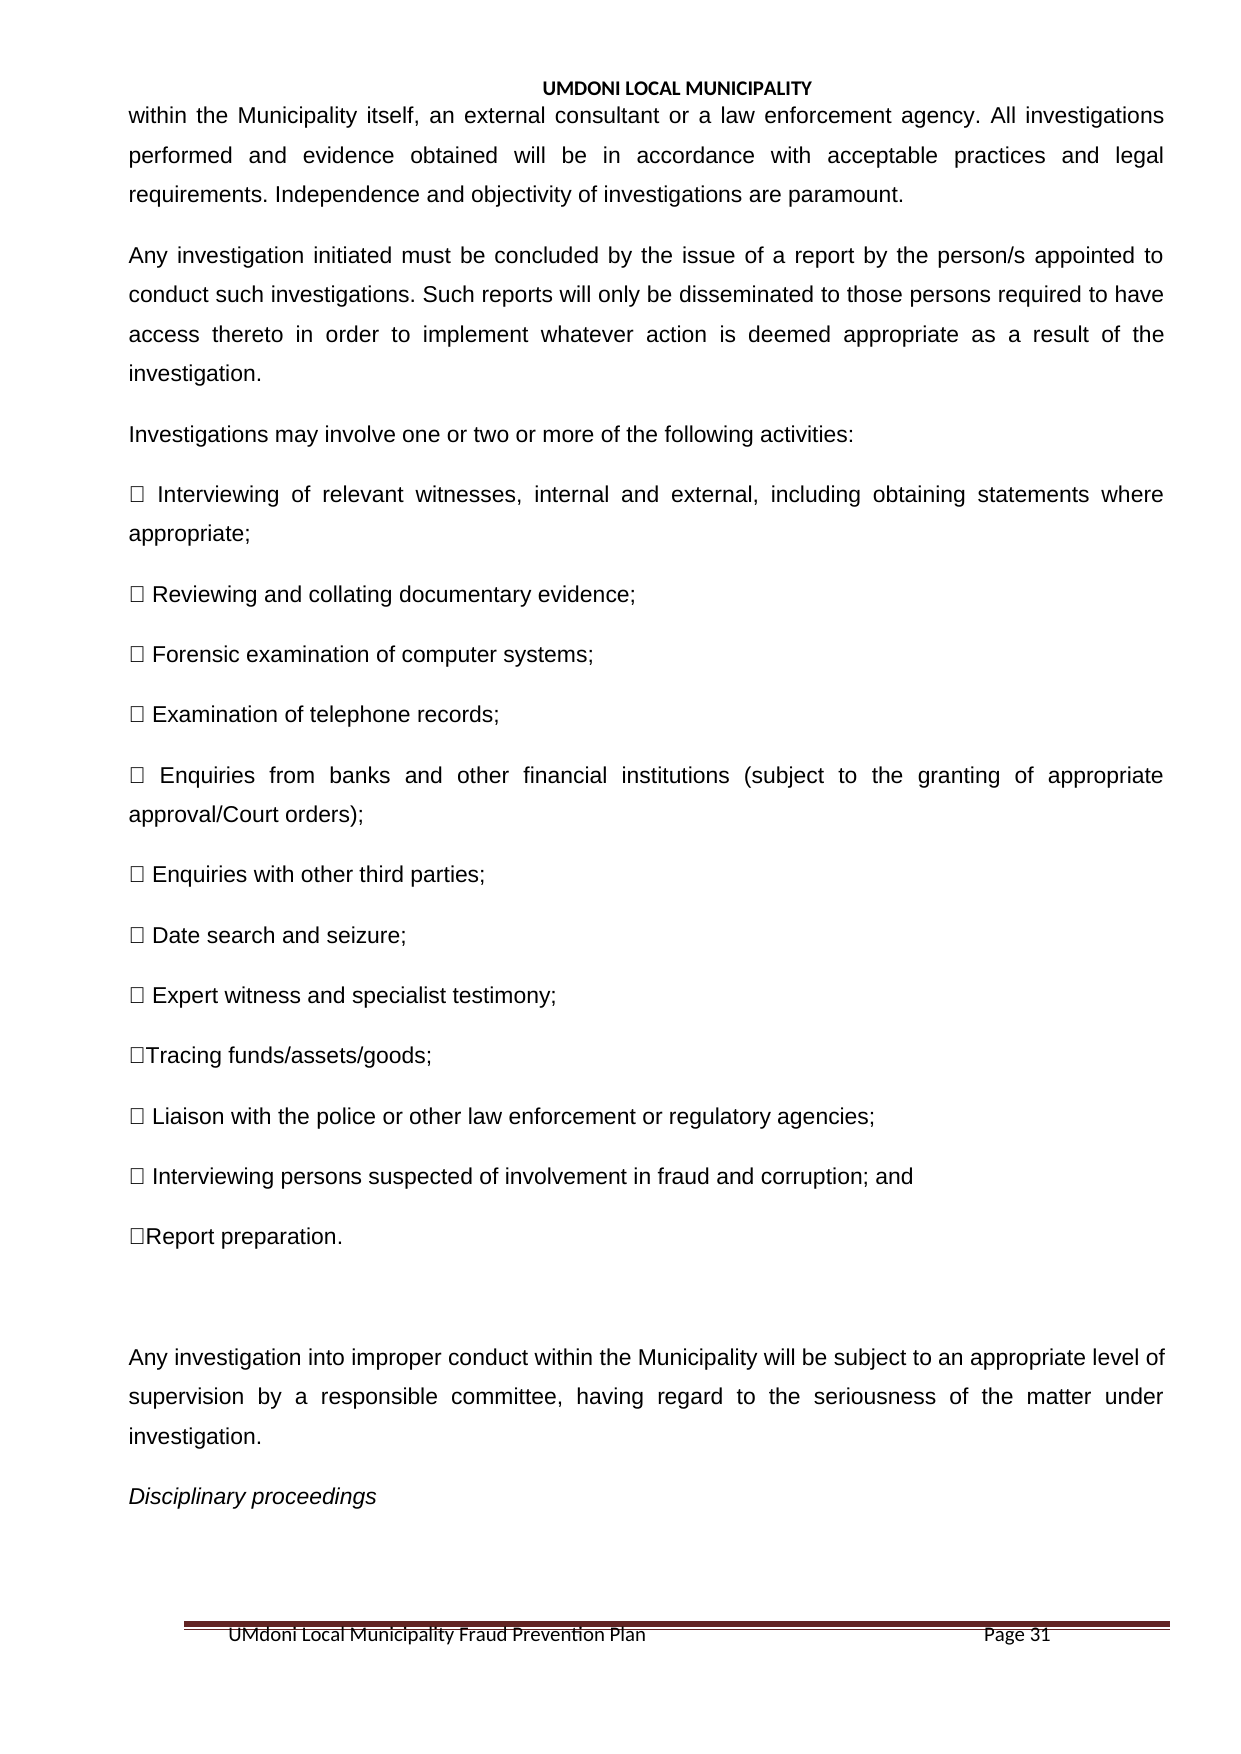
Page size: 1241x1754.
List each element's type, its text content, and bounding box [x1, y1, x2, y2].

text  Liaison with the police or other law enforcement or regulatory agencies; [128, 1103, 1165, 1129]
text  Interviewing persons suspected of involvement in fraud and corruption; and [128, 1163, 1165, 1189]
text  Enquiries from banks and other financial institutions (subject to the granting of appropriate approval/Court orders); [128, 762, 1165, 827]
text Disciplinary proceedings [128, 1483, 1165, 1509]
text Investigations may involve one or two or more of the following activities: [128, 421, 1165, 447]
text  Enquiries with other third parties; [128, 861, 1165, 888]
text  Date search and seizure; [128, 922, 1165, 948]
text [128, 102, 1165, 208]
text Tracing funds/assets/goods; [128, 1042, 1165, 1069]
text  Forensic examination of computer systems; [128, 641, 1165, 667]
text Any investigation initiated must be concluded by the issue of a report by the person/s appointed to conduct such investigations. Such reports will only be disseminated to those persons required to have access thereto in order to implement whatever action is deemed appropriate as a result of the investigation. [128, 242, 1165, 387]
text  Interviewing of relevant witnesses, internal and external, including obtaining statements where appropriate; [128, 481, 1165, 547]
text  Expert witness and specialist testimony; [128, 982, 1165, 1008]
text Any investigation into improper conduct within the Municipality will be subject to an appropriate level of supervision by a responsible committee, having regard to the seriousness of the matter under investigation. [128, 1344, 1165, 1449]
text Report preparation. [128, 1223, 1165, 1249]
text  Reviewing and collating documentary evidence; [128, 581, 1165, 607]
text  Examination of telephone records; [128, 701, 1165, 728]
